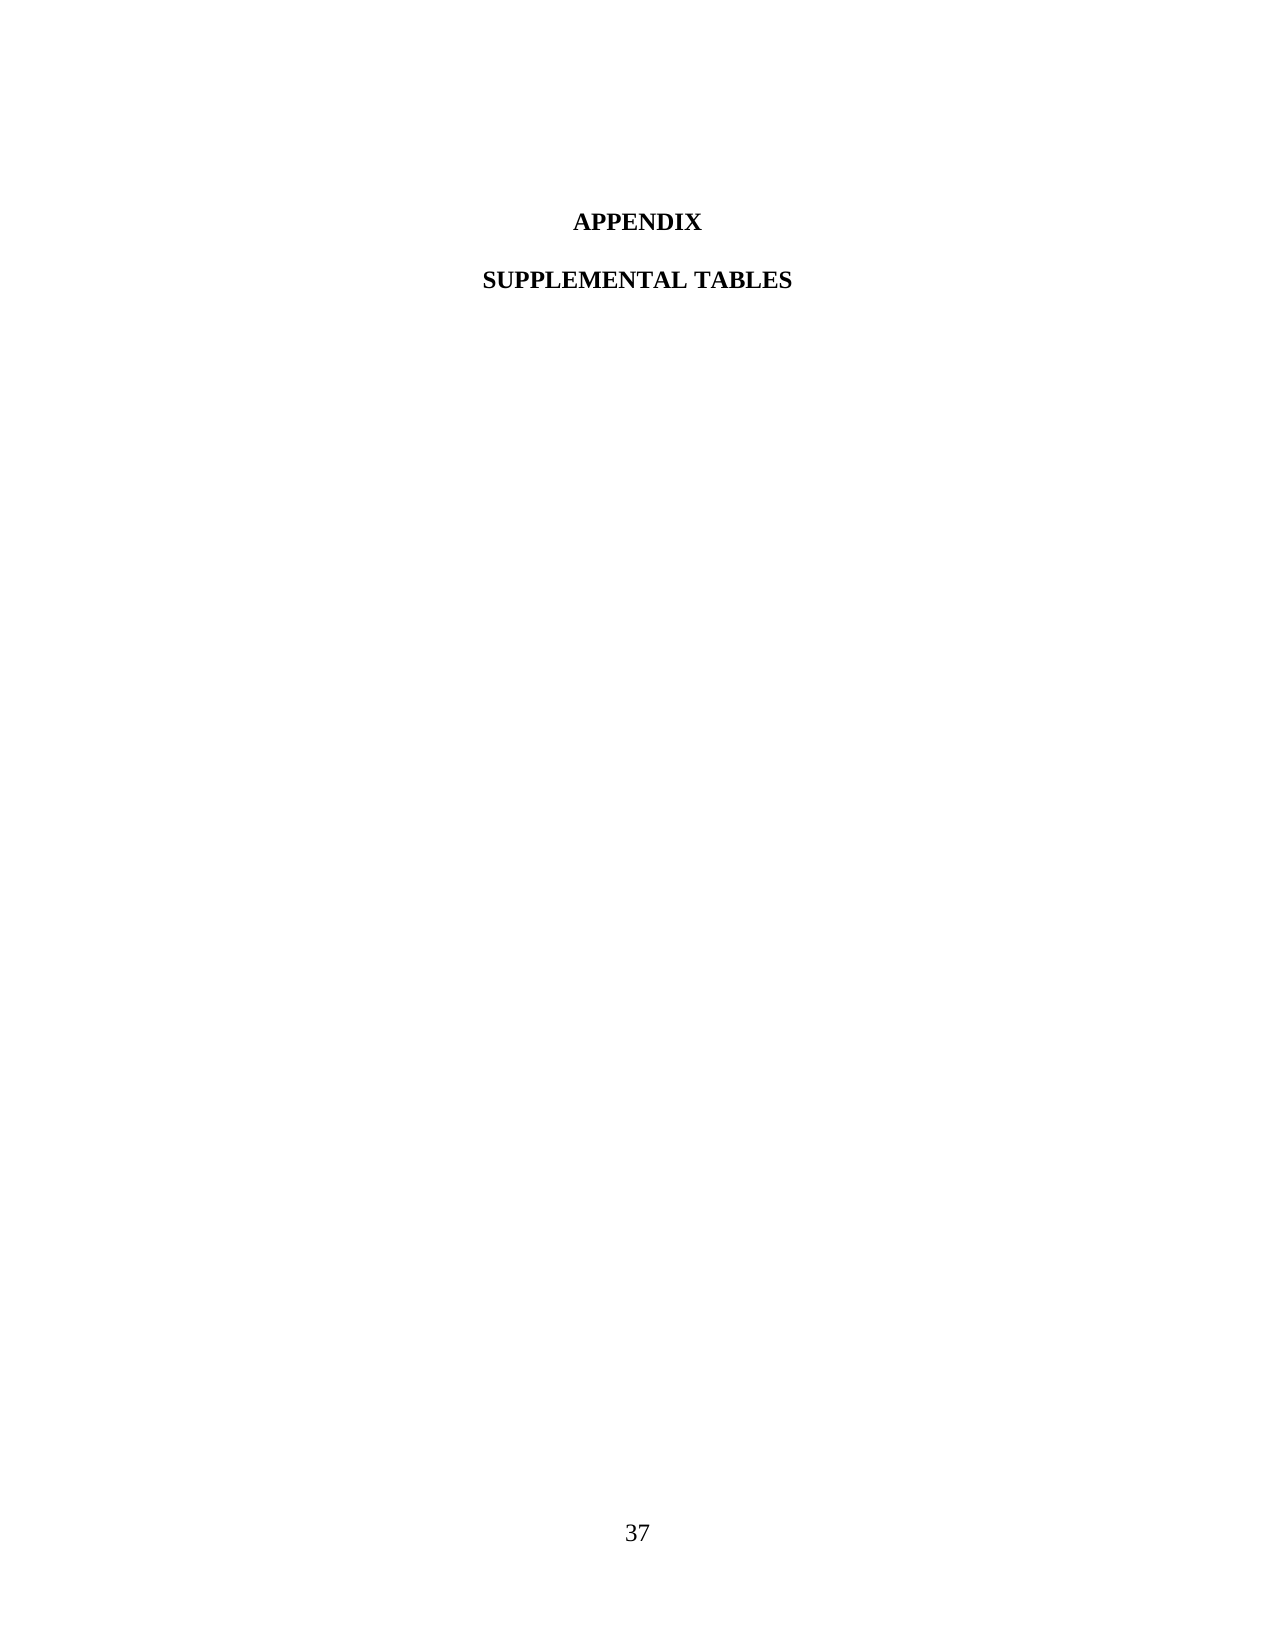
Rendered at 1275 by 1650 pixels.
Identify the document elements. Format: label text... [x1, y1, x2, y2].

text SUPPLEMENTAL TABLES [150, 265, 1125, 294]
text APPENDIX [150, 207, 1125, 236]
